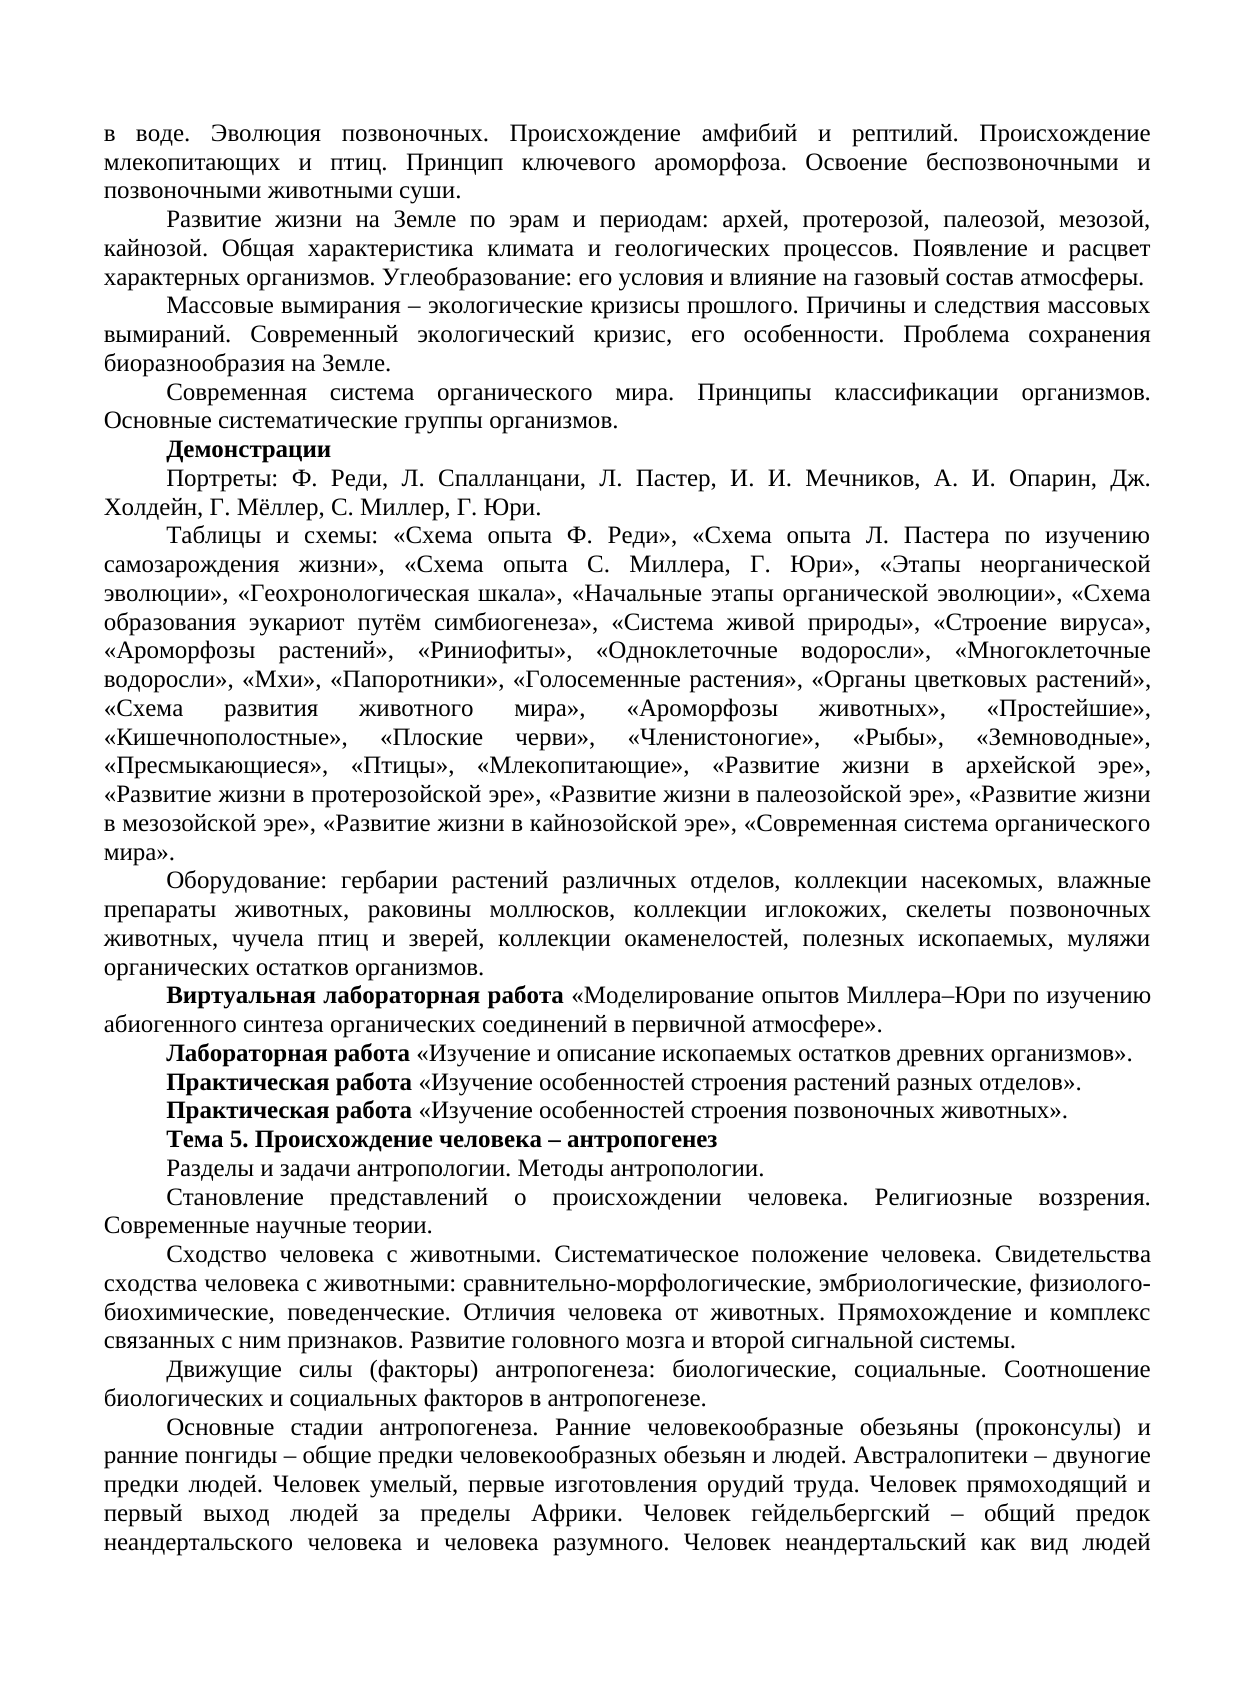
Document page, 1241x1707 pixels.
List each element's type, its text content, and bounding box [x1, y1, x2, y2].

text Портреты: Ф. Реди, Л. Спалланцани, Л. Пастер, И. И. Мечников, А. И. Опарин, Дж. Холдейн, Г. Мёллер, С. Миллер, Г. Юри. [103, 463, 1152, 521]
text Практическая работа «Изучение особенностей строения растений разных отделов». [103, 1067, 1152, 1096]
text Современная система органического мира. Принципы классификации организмов. Основные систематические группы организмов. [103, 377, 1152, 434]
text Становление представлений о происхождении человека. Религиозные воззрения. Современные научные теории. [103, 1182, 1152, 1239]
text Движущие силы (факторы) антропогенеза: биологические, социальные. Соотношение биологических и социальных факторов в антропогенезе. [103, 1354, 1152, 1412]
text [103, 118, 1152, 204]
text Тема 5. Происхождение человека – антропогенез [103, 1124, 1152, 1153]
text Практическая работа «Изучение особенностей строения позвоночных животных». [103, 1096, 1152, 1124]
text Развитие жизни на Земле по эрам и периодам: архей, протерозой, палеозой, мезозой, кайнозой. Общая характеристика климата и геологических процессов. Появление и расцвет характерных организмов. Углеобразование: его условия и влияние на газовый состав атмосферы. [103, 204, 1152, 291]
text Демонстрации [103, 434, 1152, 463]
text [103, 1412, 1152, 1556]
text Сходство человека с животными. Систематическое положение человека. Свидетельства сходства человека с животными: сравнительно-морфологические, эмбриологические, физиолого-биохимические, поведенческие. Отличия человека от животных. Прямохождение и комплекс связанных с ним признаков. Развитие головного мозга и второй сигнальной системы. [103, 1239, 1152, 1354]
text Таблицы и схемы: «Схема опыта Ф. Реди», «Схема опыта Л. Пастера по изучению самозарождения жизни», «Схема опыта С. Миллера, Г. Юри», «Этапы неорганической эволюции», «Геохронологическая шкала», «Начальные этапы органической эволюции», «Схема образования эукариот путём симбиогенеза», «Система живой природы», «Строение вируса», «Ароморфозы растений», «Риниофиты», «Одноклеточные водоросли», «Многоклеточные водоросли», «Мхи», «Папоротники», «Голосеменные растения», «Органы цветковых растений», «Схема развития животного мира», «Ароморфозы животных», «Простейшие», «Кишечнополостные», «Плоские черви», «Членистоногие», «Рыбы», «Земноводные», «Пресмыкающиеся», «Птицы», «Млекопитающие», «Развитие жизни в архейской эре», «Развитие жизни в протерозойской эре», «Развитие жизни в палеозойской эре», «Развитие жизни в мезозойской эре», «Развитие жизни в кайнозойской эре», «Современная система органического мира». [103, 521, 1152, 866]
text Оборудование: гербарии растений различных отделов, коллекции насекомых, влажные препараты животных, раковины моллюсков, коллекции иглокожих, скелеты позвоночных животных, чучела птиц и зверей, коллекции окаменелостей, полезных ископаемых, муляжи органических остатков организмов. [103, 866, 1152, 981]
text Виртуальная лабораторная работа «Моделирование опытов Миллера–Юри по изучению абиогенного синтеза органических соединений в первичной атмосфере». [103, 981, 1152, 1038]
text Массовые вымирания – экологические кризисы прошлого. Причины и следствия массовых вымираний. Современный экологический кризис, его особенности. Проблема сохранения биоразнообразия на Земле. [103, 291, 1152, 377]
text Лабораторная работа «Изучение и описание ископаемых остатков древних организмов». [103, 1038, 1152, 1067]
text Разделы и задачи антропологии. Методы антропологии. [103, 1153, 1152, 1182]
